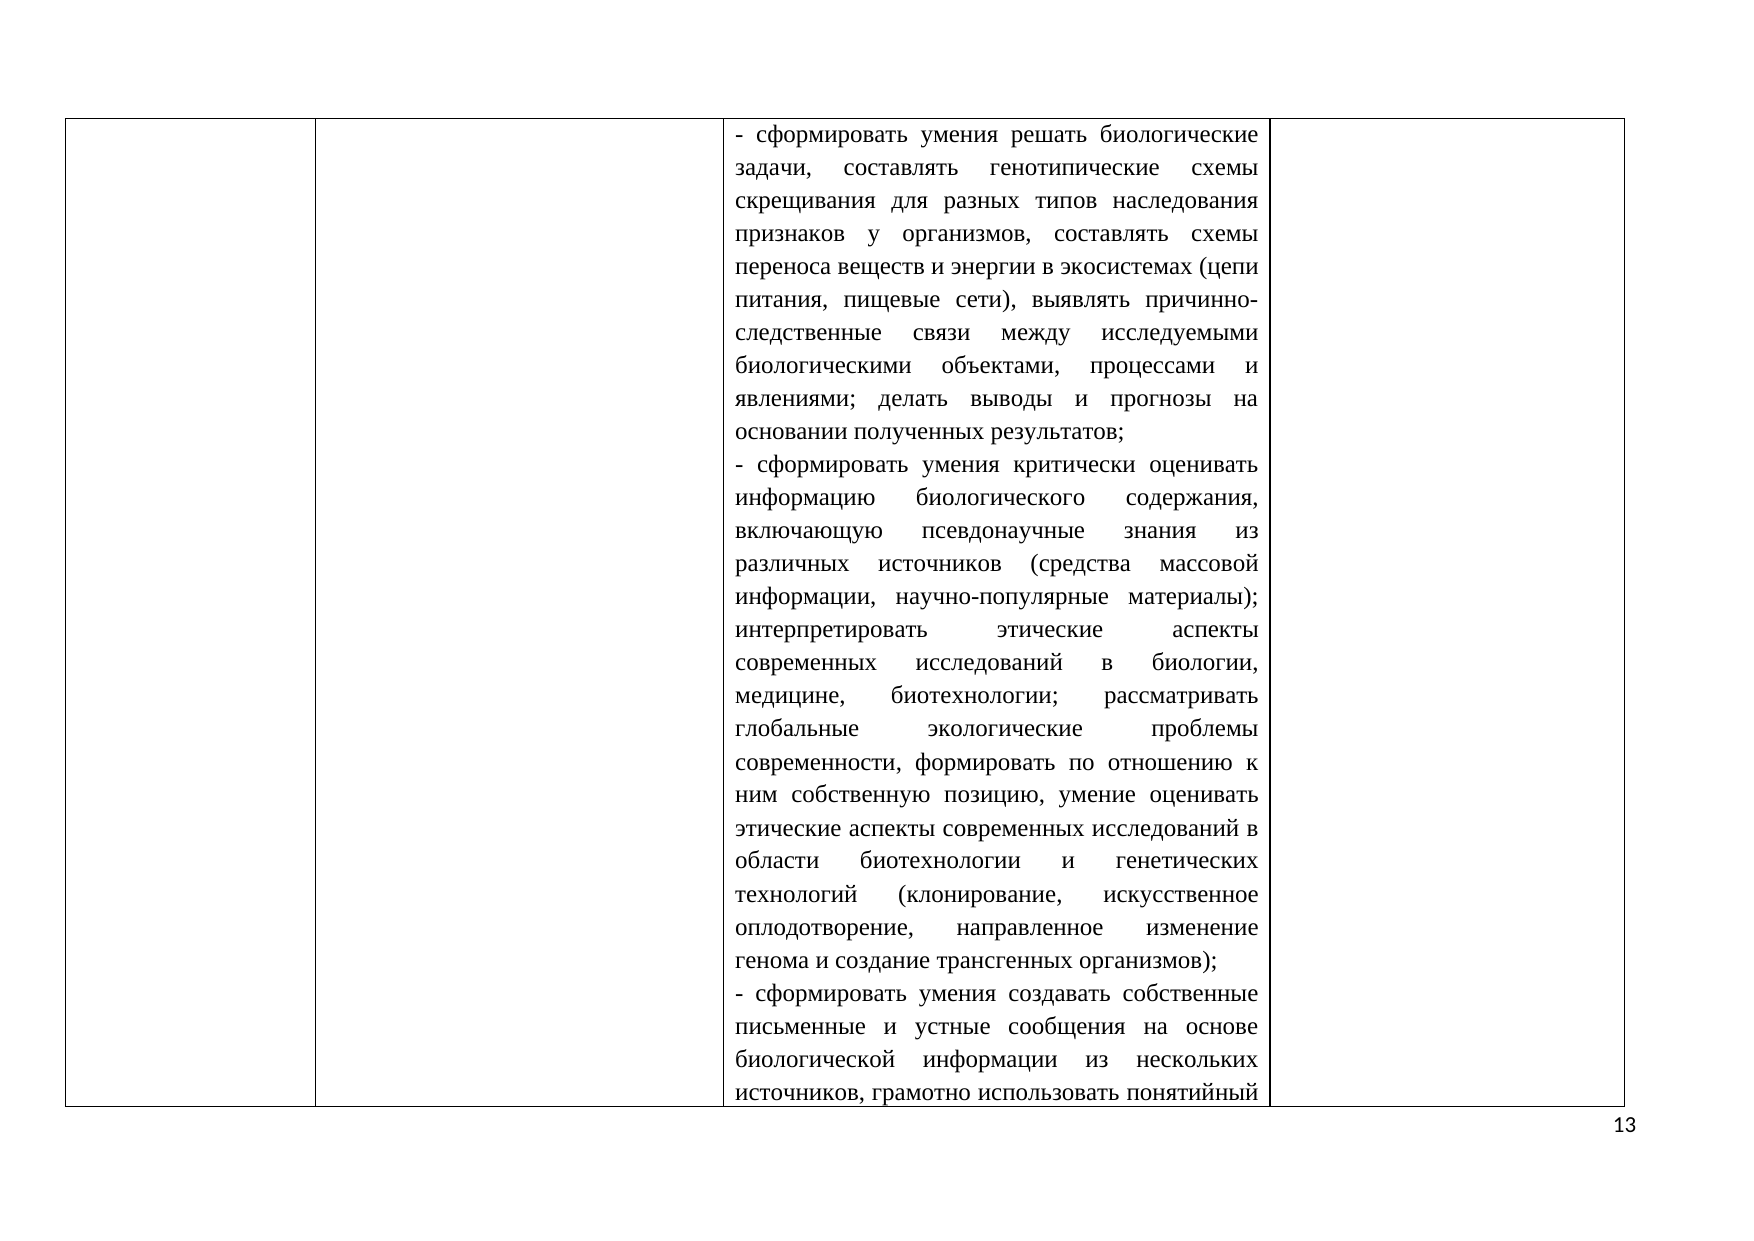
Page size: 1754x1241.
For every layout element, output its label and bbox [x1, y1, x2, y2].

table_cell [316, 119, 723, 1106]
table_cell [724, 119, 1269, 1106]
table_cell [66, 119, 315, 1106]
table_cell [1271, 119, 1624, 1106]
